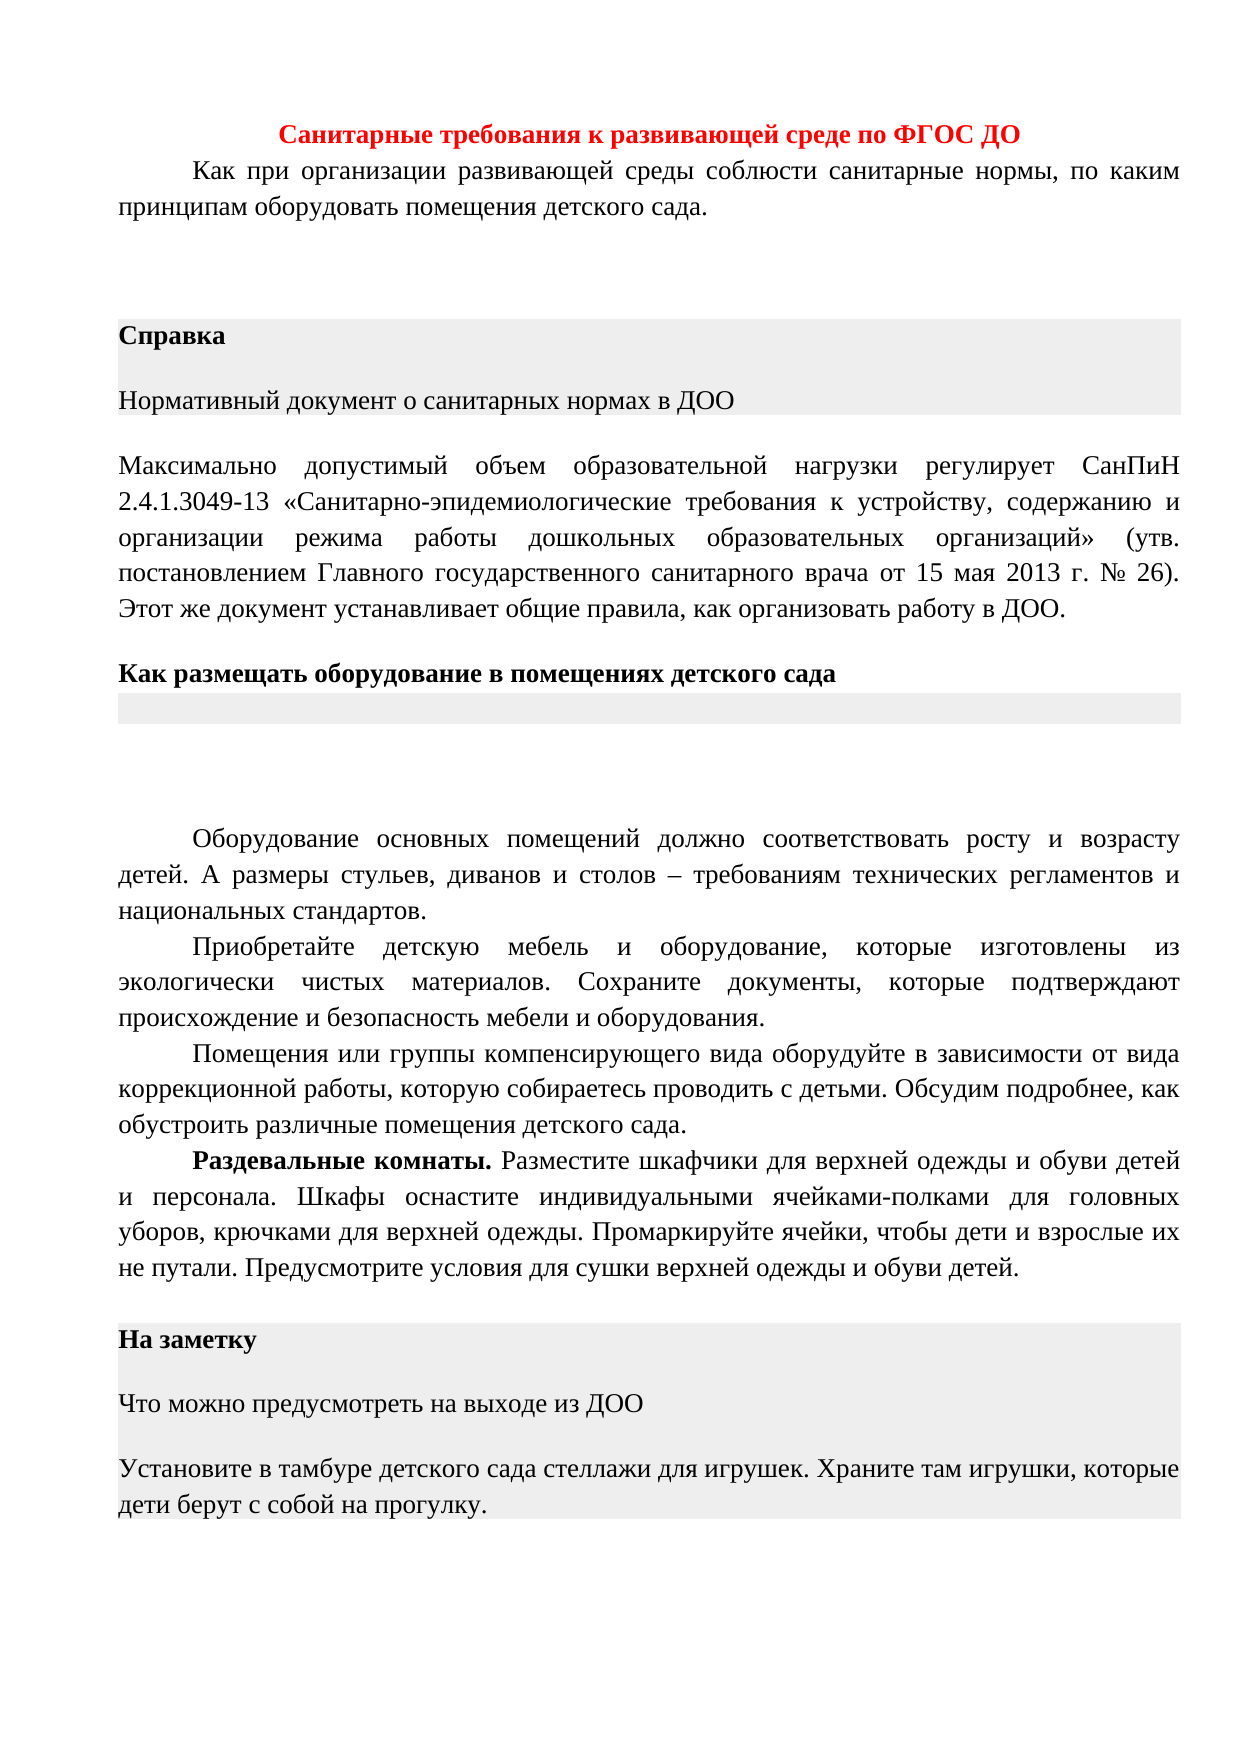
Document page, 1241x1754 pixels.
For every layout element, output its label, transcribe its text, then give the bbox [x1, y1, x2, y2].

list Санитарные требования к развивающей среде по ФГОС ДО [118, 118, 1181, 149]
text Максимально допустимый объем образовательной нагрузки регулирует СанПиН 2.4.1.3049-13 «Санитарно-эпидемиологические требования к устройству, содержанию и организации режима работы дошкольных образовательных организаций» (утв. постановлением Главного государственного санитарного врача от 15 мая 2013 г. № 26). Этот же документ устанавливает общие правила, как организовать работу в ДОО. [118, 449, 1181, 623]
text Нормативный документ о санитарных нормах в ДОО [118, 384, 1181, 415]
text Установите в тамбуре детского сада стеллажи для игрушек. Храните там игрушки, которые дети берут с собой на прогулку. [118, 1452, 1181, 1519]
text Что можно предусмотреть на выходе из ДОО [118, 1388, 1181, 1419]
subtitle Как размещать оборудование в помещениях детского сада [118, 657, 1181, 688]
text Раздевальные комнаты. Разместите шкафчики для верхней одежды и обуви детей и персонала. Шкафы оснастите индивидуальными ячейками-полками для головных уборов, крючками для верхней одежды. Промаркируйте ячейки, чтобы дети и взрослые их не путали. Предусмотрите условия для сушки верхней одежды и обуви детей. [118, 1144, 1181, 1282]
text Как при организации развивающей среды соблюсти санитарные нормы, по каким принципам оборудовать помещения детского сада. [118, 154, 1181, 221]
text Справка [118, 319, 1181, 351]
text Приобретайте детскую мебель и оборудование, которые изготовлены из экологически чистых материалов. Сохраните документы, которые подтверждают происхождение и безопасность мебели и оборудования. [118, 930, 1181, 1032]
text На заметку [118, 1323, 1181, 1354]
text Помещения или группы компенсирующего вида оборудуйте в зависимости от вида коррекционной работы, которую собираетесь проводить с детьми. Обсудим подробнее, как обустроить различные помещения детского сада. [118, 1037, 1181, 1139]
text Оборудование основных помещений должно соответствовать росту и возрасту детей. А размеры стульев, диванов и столов – требованиям технических регламентов и национальных стандартов. [118, 822, 1181, 925]
